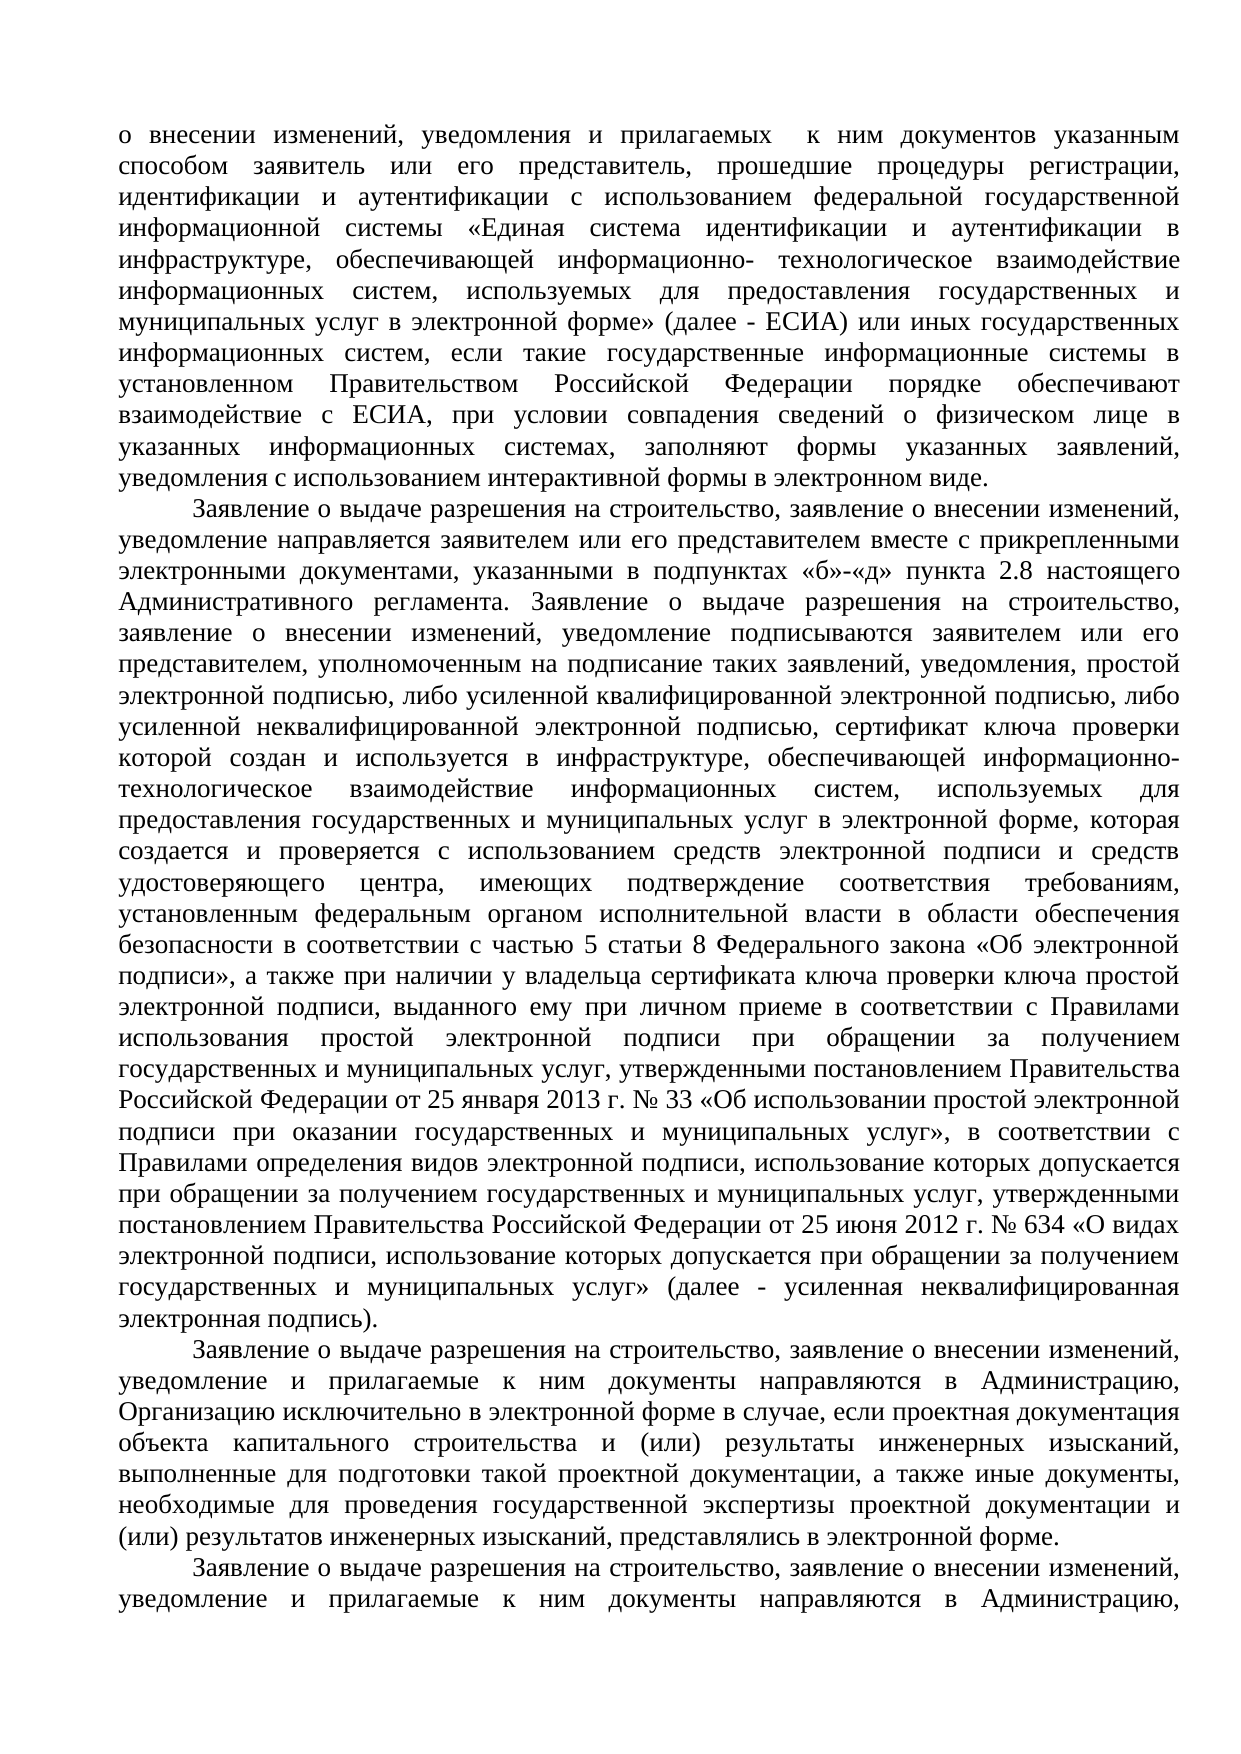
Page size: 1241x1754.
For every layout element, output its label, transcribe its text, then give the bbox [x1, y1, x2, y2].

text Заявление о выдаче разрешения на строительство, заявление о внесении изменений, уведомление направляется заявителем или его представителем вместе с прикрепленными электронными документами, указанными в подпунктах «б»-«д» пункта 2.8 настоящего Административного регламента. Заявление о выдаче разрешения на строительство, заявление о внесении изменений, уведомление подписываются заявителем или его представителем, уполномоченным на подписание таких заявлений, уведомления, простой электронной подписью, либо усиленной квалифицированной электронной подписью, либо усиленной неквалифицированной электронной подписью, сертификат ключа проверки которой создан и используется в инфраструктуре, обеспечивающей информационно-технологическое взаимодействие информационных систем, используемых для предоставления государственных и муниципальных услуг в электронной форме, которая создается и проверяется с использованием средств электронной подписи и средств удостоверяющего центра, имеющих подтверждение соответствия требованиям, установленным федеральным органом исполнительной власти в области обеспечения безопасности в соответствии с частью 5 статьи 8 Федерального закона «Об электронной подписи», а также при наличии у владельца сертификата ключа проверки ключа простой электронной подписи, выданного ему при личном приеме в соответствии с Правилами использования простой электронной подписи при обращении за получением государственных и муниципальных услуг, утвержденными постановлением Правительства Российской Федерации от 25 января 2013 г. № 33 «Об использовании простой электронной подписи при оказании государственных и муниципальных услуг», в соответствии с Правилами определения видов электронной подписи, использование которых допускается при обращении за получением государственных и муниципальных услуг, утвержденными постановлением Правительства Российской Федерации от 25 июня 2012 г. № 634 «О видах электронной подписи, использование которых допускается при обращении за получением государственных и муниципальных услуг» (далее - усиленная неквалифицированная электронная подпись). [118, 492, 1181, 1333]
text Заявление о выдаче разрешения на строительство, заявление о внесении изменений, уведомление и прилагаемые к ним документы направляются в Администрацию, Организацию исключительно в электронной форме в случае, если проектная документация объекта капитального строительства и (или) результаты инженерных изысканий, выполненные для подготовки такой проектной документации, а также иные документы, необходимые для проведения государственной экспертизы проектной документации и (или) результатов инженерных изысканий, представлялись в электронной форме. [118, 1333, 1181, 1551]
